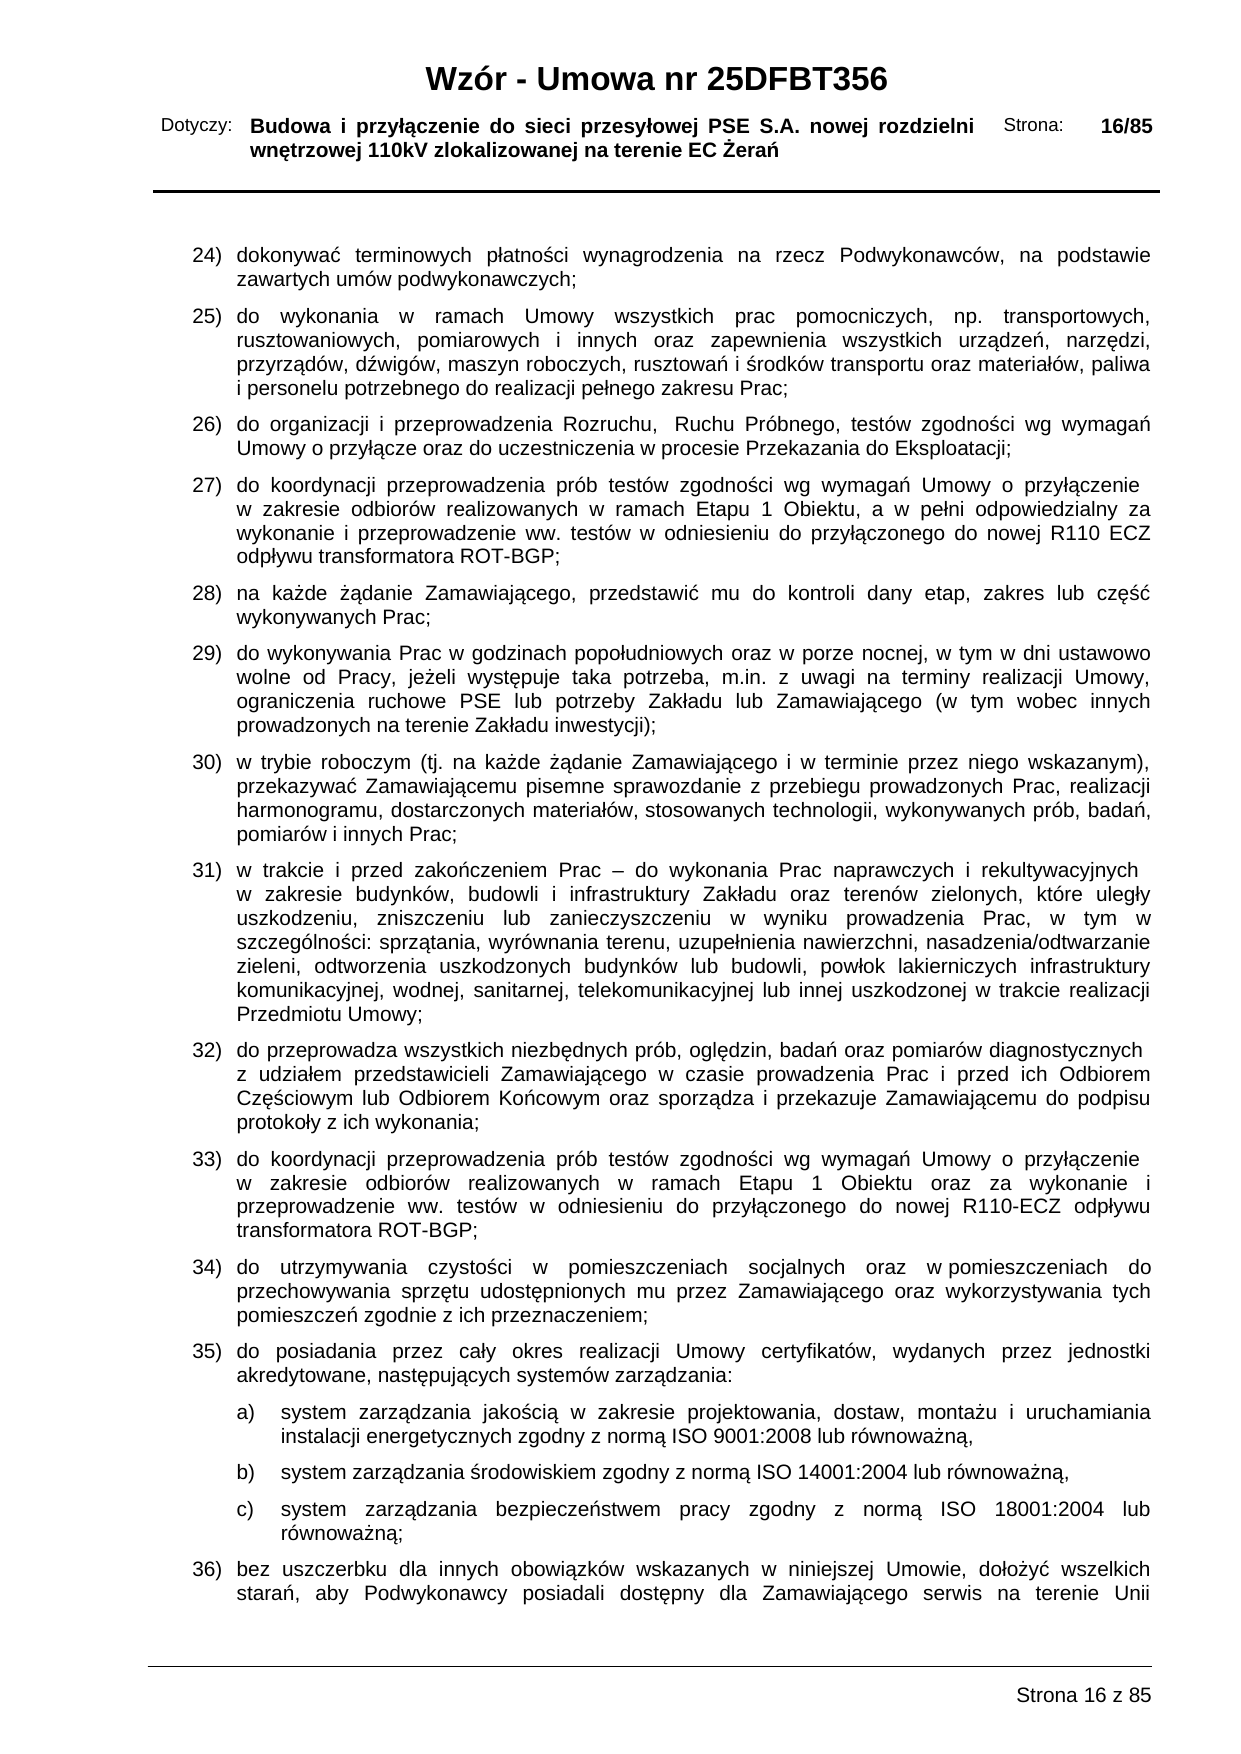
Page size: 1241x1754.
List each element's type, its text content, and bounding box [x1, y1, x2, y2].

list do wykonania w ramach Umowy wszystkich prac pomocniczych, np. transportowych, rusztowaniowych, pomiarowych i innych oraz zapewnienia wszystkich urządzeń, narzędzi, przyrządów, dźwigów, maszyn roboczych, rusztowań i środków transportu oraz materiałów, paliwa i personelu potrzebnego do realizacji pełnego zakresu Prac; [192, 304, 1152, 399]
list system zarządzania środowiskiem zgodny z normą ISO 14001:2004 lub równoważną, [236, 1460, 1152, 1484]
list w trybie roboczym (tj. na każde żądanie Zamawiającego i w terminie przez niego wskazanym), przekazywać Zamawiającemu pisemne sprawozdanie z przebiegu prowadzonych Prac, realizacji harmonogramu, dostarczonych materiałów, stosowanych technologii, wykonywanych prób, badań, pomiarów i innych Prac; [192, 749, 1152, 845]
list system zarządzania bezpieczeństwem pracy zgodny z normą ISO 18001:2004 lub równoważną; [236, 1496, 1152, 1544]
list w trakcie i przed zakończeniem Prac – do wykonania Prac naprawczych i rekultywacyjnych w zakresie budynków, budowli i infrastruktury Zakładu oraz terenów zielonych, które uległy uszkodzeniu, zniszczeniu lub zanieczyszczeniu w wyniku prowadzenia Prac, w tym w szczególności: sprzątania, wyrównania terenu, uzupełnienia nawierzchni, nasadzenia/odtwarzanie zieleni, odtworzenia uszkodzonych budynków lub budowli, powłok lakierniczych infrastruktury komunikacyjnej, wodnej, sanitarnej, telekomunikacyjnej lub innej uszkodzonej w trakcie realizacji Przedmiotu Umowy; [192, 858, 1152, 1026]
list do koordynacji przeprowadzenia prób testów zgodności wg wymagań Umowy o przyłączenie w zakresie odbiorów realizowanych w ramach Etapu 1 Obiektu oraz za wykonanie i przeprowadzenie ww. testów w odniesieniu do przyłączonego do nowej R110-ECZ odpływu transformatora ROT-BGP; [192, 1146, 1152, 1242]
list do organizacji i przeprowadzenia Rozruchu, Ruchu Próbnego, testów zgodności wg wymagań Umowy o przyłącze oraz do uczestniczenia w procesie Przekazania do Eksploatacji; [192, 412, 1152, 460]
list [192, 1557, 1152, 1605]
list do utrzymywania czystości w pomieszczeniach socjalnych oraz w pomieszczeniach do przechowywania sprzętu udostępnionych mu przez Zamawiającego oraz wykorzystywania tych pomieszczeń zgodnie z ich przeznaczeniem; [192, 1255, 1152, 1327]
list do koordynacji przeprowadzenia prób testów zgodności wg wymagań Umowy o przyłączenie w zakresie odbiorów realizowanych w ramach Etapu 1 Obiektu, a w pełni odpowiedzialny za wykonanie i przeprowadzenie ww. testów w odniesieniu do przyłączonego do nowej R110 ECZ odpływu transformatora ROT-BGP; [192, 472, 1152, 568]
list do przeprowadza wszystkich niezbędnych prób, oględzin, badań oraz pomiarów diagnostycznych z udziałem przedstawicieli Zamawiającego w czasie prowadzenia Prac i przed ich Odbiorem Częściowym lub Odbiorem Końcowym oraz sporządza i przekazuje Zamawiającemu do podpisu protokoły z ich wykonania; [192, 1038, 1152, 1134]
list dokonywać terminowych płatności wynagrodzenia na rzecz Podwykonawców, na podstawie zawartych umów podwykonawczych; [192, 243, 1152, 291]
list system zarządzania jakością w zakresie projektowania, dostaw, montażu i uruchamiania instalacji energetycznych zgodny z normą ISO 9001:2008 lub równoważną, [236, 1399, 1152, 1447]
list na każde żądanie Zamawiającego, przedstawić mu do kontroli dany etap, zakres lub część wykonywanych Prac; [192, 581, 1152, 629]
list do wykonywania Prac w godzinach popołudniowych oraz w porze nocnej, w tym w dni ustawowo wolne od Pracy, jeżeli występuje taka potrzeba, m.in. z uwagi na terminy realizacji Umowy, ograniczenia ruchowe PSE lub potrzeby Zakładu lub Zamawiającego (w tym wobec innych prowadzonych na terenie Zakładu inwestycji); [192, 641, 1152, 737]
list do posiadania przez cały okres realizacji Umowy certyfikatów, wydanych przez jednostki akredytowane, następujących systemów zarządzania: [192, 1339, 1152, 1387]
